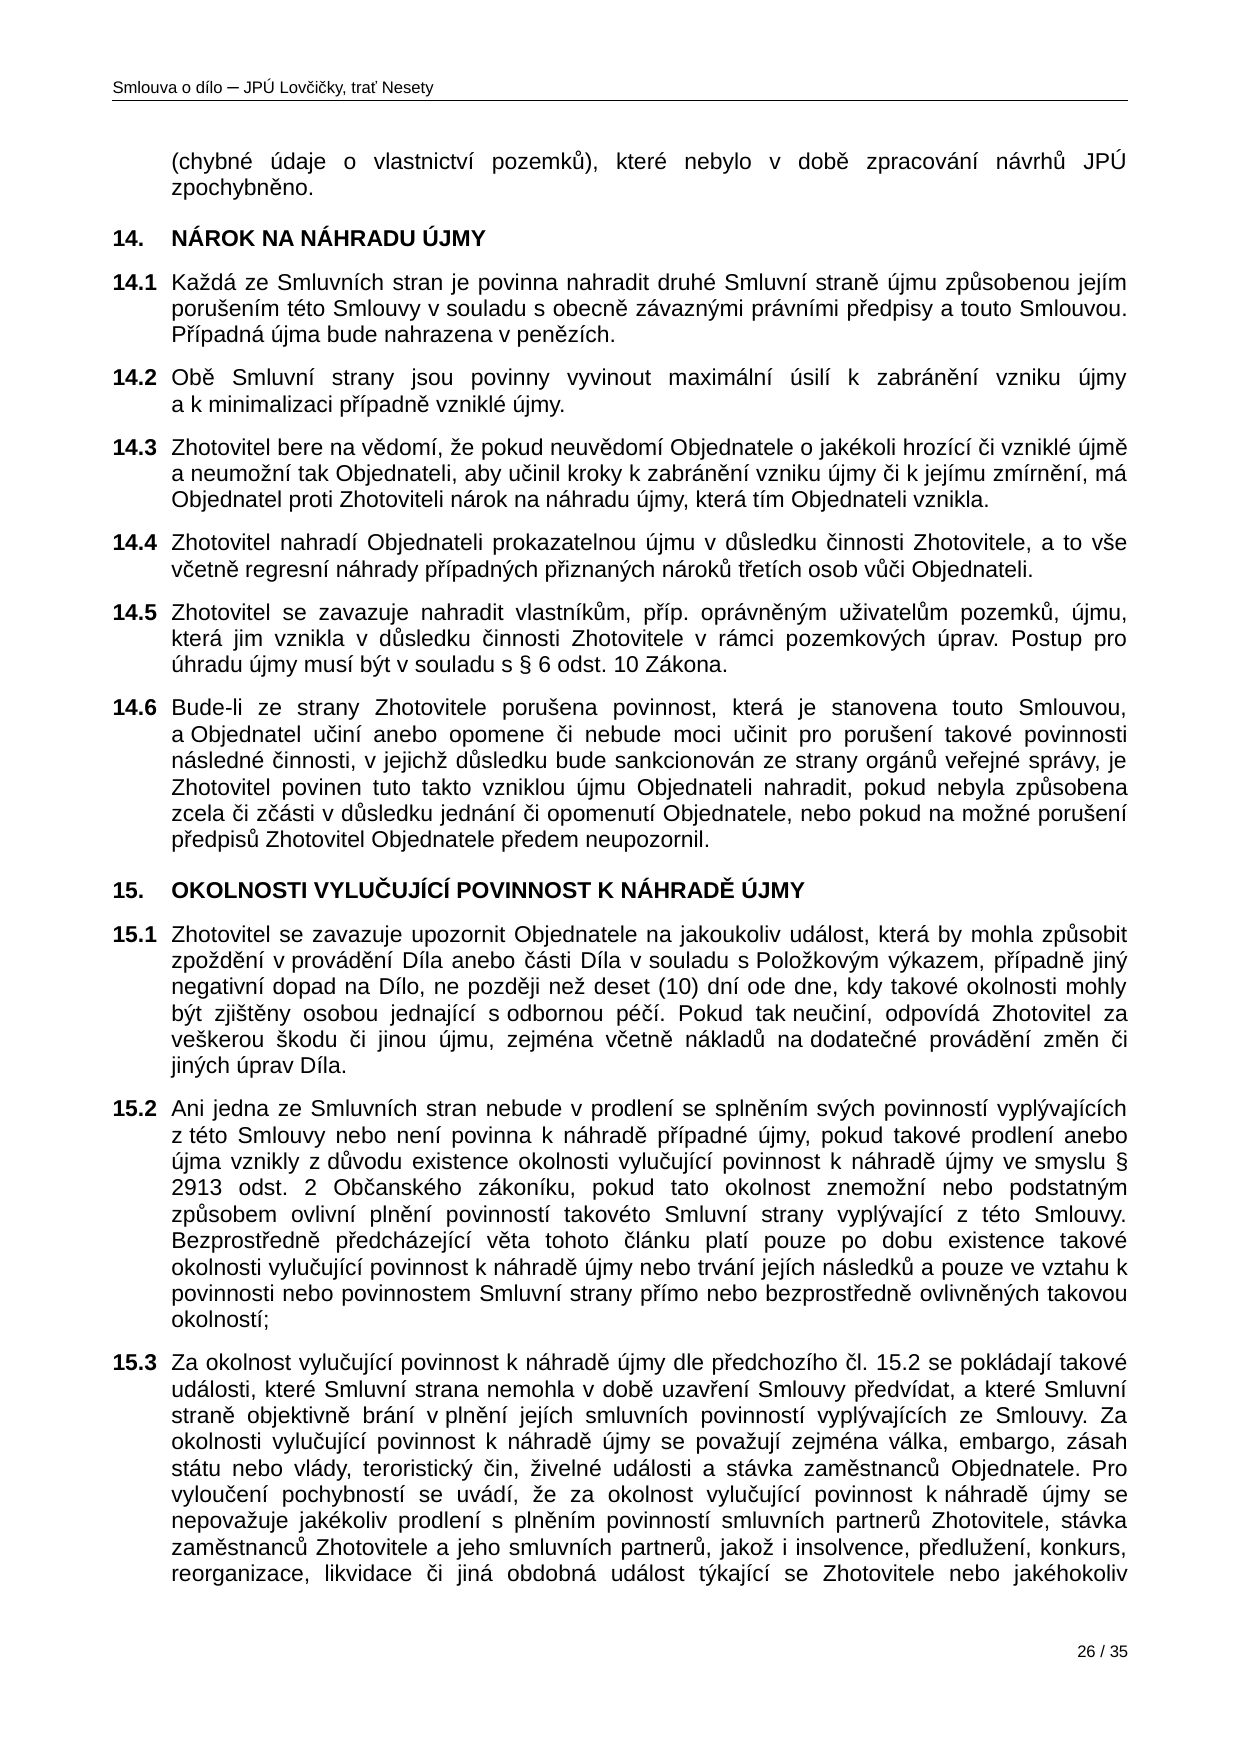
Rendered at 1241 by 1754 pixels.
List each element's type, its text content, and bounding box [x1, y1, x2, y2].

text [112, 1349, 1128, 1586]
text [112, 148, 1128, 200]
text Bude-li ze strany Zhotovitele porušena povinnost, která je stanovena touto Smlouvou, a Objednatel učiní anebo opomene či nebude moci učinit pro porušení takové povinnosti následné činnosti, v jejichž důsledku bude sankcionován ze strany orgánů veřejné správy, je Zhotovitel povinen tuto takto vzniklou újmu Objednateli nahradit, pokud nebyla způsobena zcela či zčásti v důsledku jednání či opomenutí Objednatele, nebo pokud na možné porušení předpisů Zhotovitel Objednatele předem neupozornil. [112, 694, 1128, 852]
text Zhotovitel nahradí Objednateli prokazatelnou újmu v důsledku činnosti Zhotovitele, a to vše včetně regresní náhrady případných přiznaných nároků třetích osob vůči Objednateli. [112, 529, 1128, 582]
text Zhotovitel se zavazuje upozornit Objednatele na jakoukoliv událost, která by mohla způsobit zpoždění v provádění Díla anebo části Díla v souladu s Položkovým výkazem, případně jiný negativní dopad na Dílo, ne později než deset (10) dní ode dne, kdy takové okolnosti mohly být zjištěny osobou jednající s odbornou péčí. Pokud tak neučiní, odpovídá Zhotovitel za veškerou škodu či jinou újmu, zejména včetně nákladů na dodatečné provádění změn či jiných úprav Díla. [112, 921, 1128, 1079]
text Nárok na náhradu újmy [112, 225, 1128, 252]
text Zhotovitel bere na vědomí, že pokud neuvědomí Objednatele o jakékoli hrozící či vzniklé újmě a neumožní tak Objednateli, aby učinil kroky k zabránění vzniku újmy či k jejímu zmírnění, má Objednatel proti Zhotoviteli nárok na náhradu újmy, která tím Objednateli vznikla. [112, 433, 1128, 513]
text Každá ze Smluvních stran je povinna nahradit druhé Smluvní straně újmu způsobenou jejím porušením této Smlouvy v souladu s obecně závaznými právními předpisy a touto Smlouvou. Případná újma bude nahrazena v penězích. [112, 268, 1128, 347]
text Ani jedna ze Smluvních stran nebude v prodlení se splněním svých povinností vyplývajících z této Smlouvy nebo není povinna k náhradě případné újmy, pokud takové prodlení anebo újma vznikly z důvodu existence okolnosti vylučující povinnost k náhradě újmy ve smyslu § 2913 odst. 2 Občanského zákoníku, pokud tato okolnost znemožní nebo podstatným způsobem ovlivní plnění povinností takovéto Smluvní strany vyplývající z této Smlouvy. Bezprostředně předcházející věta tohoto článku platí pouze po dobu existence takové okolnosti vylučující povinnost k náhradě újmy nebo trvání jejích následků a pouze ve vztahu k povinnosti nebo povinnostem Smluvní strany přímo nebo bezprostředně ovlivněných takovou okolností; [112, 1095, 1128, 1332]
text Obě Smluvní strany jsou povinny vyvinout maximální úsilí k zabránění vzniku újmy a k minimalizaci případně vzniklé újmy. [112, 364, 1128, 417]
text Okolnosti vylučující povinnost k náhradě újmy [112, 877, 1128, 904]
text Zhotovitel se zavazuje nahradit vlastníkům, příp. oprávněným uživatelům pozemků, újmu, která jim vznikla v důsledku činnosti Zhotovitele v rámci pozemkových úprav. Postup pro úhradu újmy musí být v souladu s § 6 odst. 10 Zákona. [112, 599, 1128, 678]
